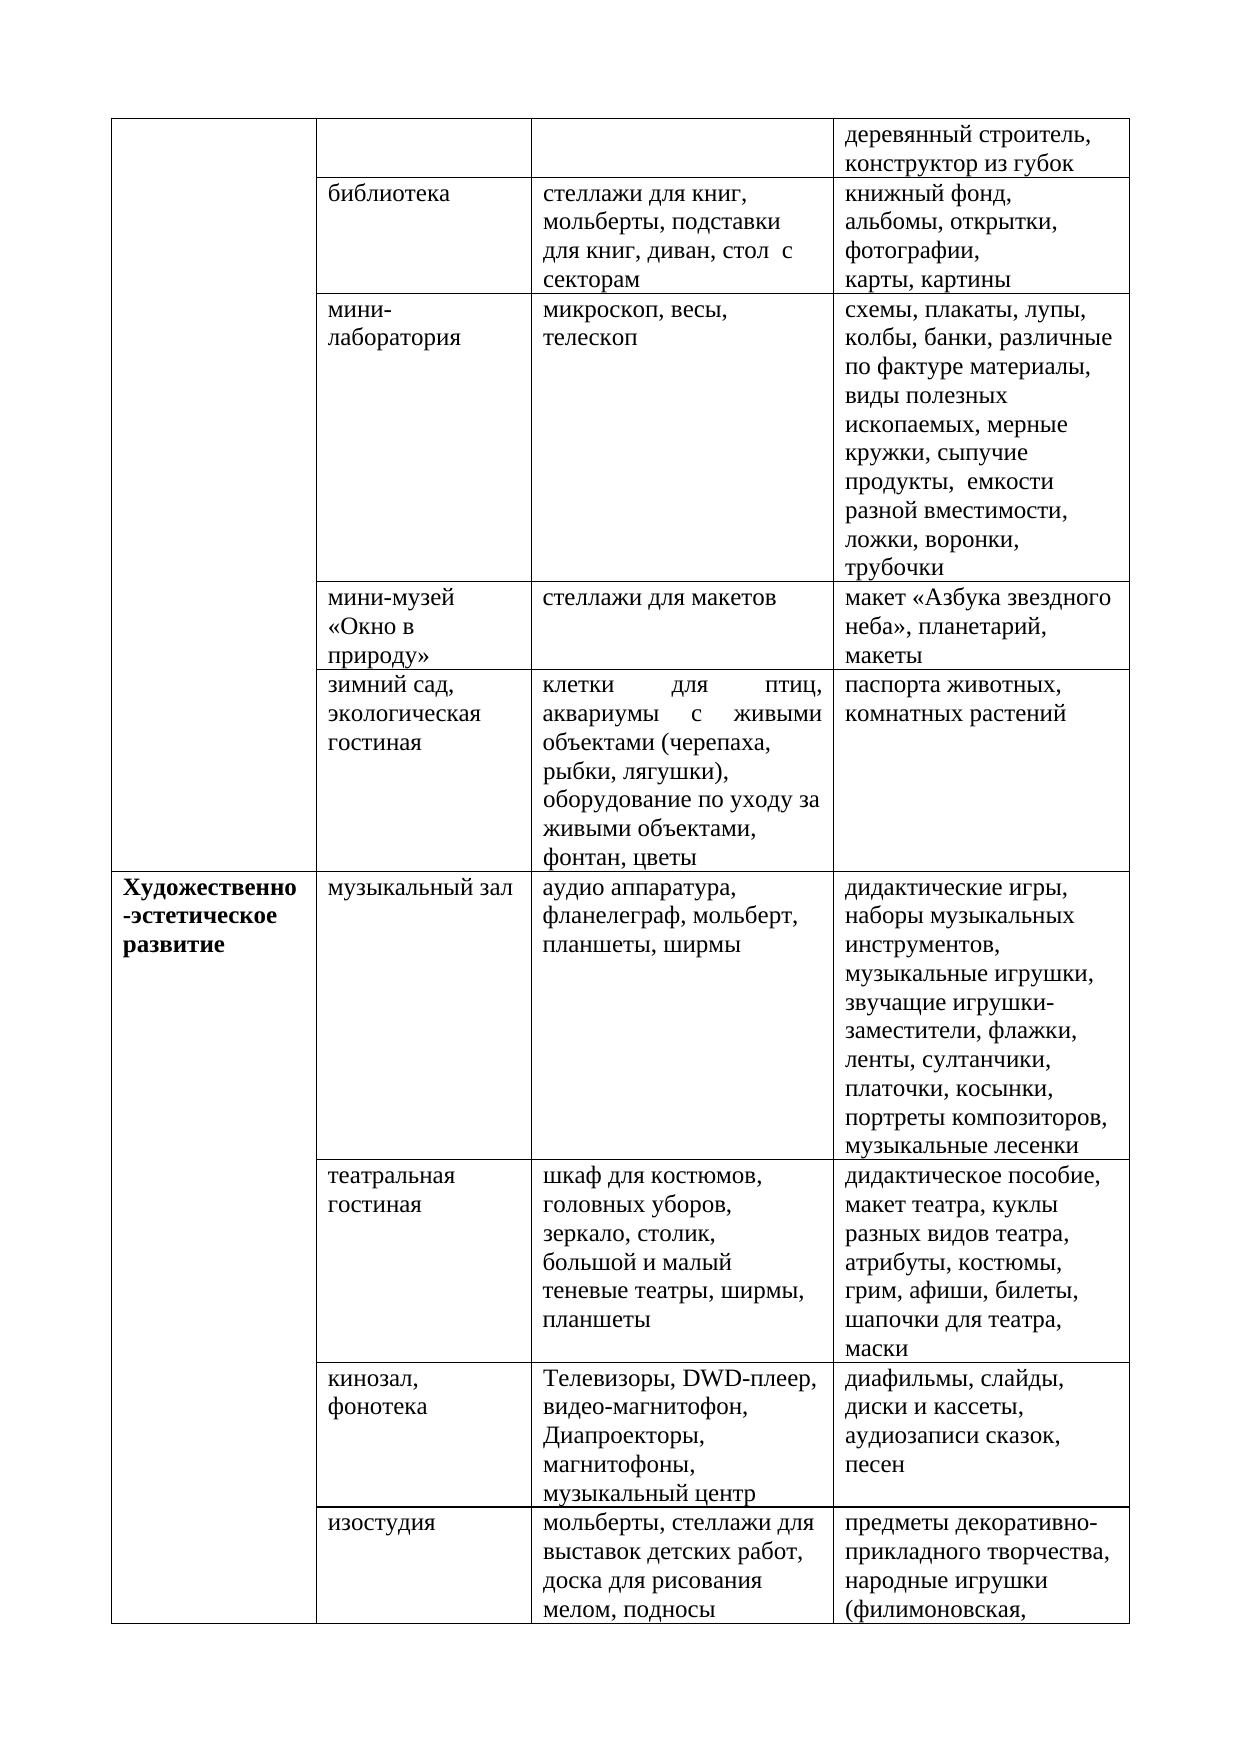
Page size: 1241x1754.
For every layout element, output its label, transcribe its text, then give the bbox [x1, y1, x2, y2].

table_cell паспорта животных, комнатных растений [834, 670, 1129, 871]
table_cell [532, 119, 833, 177]
table_cell мини-музей «Окно в природу» [317, 582, 531, 668]
table_cell шкаф для костюмов, головных уборов, зеркало, столик, большой и малый теневые театры, ширмы, планшеты [532, 1160, 833, 1362]
table_cell стеллажи для книг, мольберты, подставки для книг, диван, стол с секторам [532, 178, 833, 293]
table_cell музыкальный зал [317, 872, 531, 1159]
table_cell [834, 119, 1129, 177]
table_cell изостудия [317, 1508, 531, 1622]
table_cell стеллажи для макетов [532, 582, 833, 668]
table_cell клетки для птиц, аквариумы с живыми объектами (черепаха, рыбки, лягушки), оборудование по уходу за живыми объектами, фонтан, цветы [532, 670, 833, 871]
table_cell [532, 1508, 833, 1622]
table_cell макет «Азбука звездного неба», планетарий, макеты [834, 582, 1129, 668]
table_cell зимний сад, экологическая гостиная [317, 670, 531, 871]
table_cell Художественно-эстетическое развитие [112, 872, 316, 1622]
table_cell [112, 119, 316, 871]
table_cell микроскоп, весы, телескоп [532, 294, 833, 581]
table_cell диафильмы, слайды, диски и кассеты, аудиозаписи сказок, песен [834, 1363, 1129, 1506]
table_cell театральная гостиная [317, 1160, 531, 1362]
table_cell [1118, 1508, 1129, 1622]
table_cell библиотека [317, 178, 531, 293]
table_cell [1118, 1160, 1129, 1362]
table_cell Телевизоры, DWD-плеер, видео-магнитофон, Диапроекторы, магнитофоны, музыкальный центр [532, 1363, 833, 1506]
table_cell кинозал, фонотека [317, 1363, 531, 1506]
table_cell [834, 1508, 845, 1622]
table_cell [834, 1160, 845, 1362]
table_cell дидактические игры, наборы музыкальных инструментов, музыкальные игрушки, звучащие игрушки-заместители, флажки, ленты, султанчики, платочки, косынки, портреты композиторов, музыкальные лесенки [834, 872, 1129, 1159]
table_cell аудио аппаратура, фланелеграф, мольберт, планшеты, ширмы [532, 872, 833, 1159]
table_cell книжный фонд, альбомы, открытки, фотографии, карты, картины [834, 178, 1129, 293]
table_cell мини-лаборатория [317, 294, 531, 581]
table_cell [317, 119, 531, 177]
table_cell схемы, плакаты, лупы, колбы, банки, различные по фактуре материалы, виды полезных ископаемых, мерные кружки, сыпучие продукты, емкости разной вместимости, ложки, воронки, трубочки [834, 294, 1129, 581]
